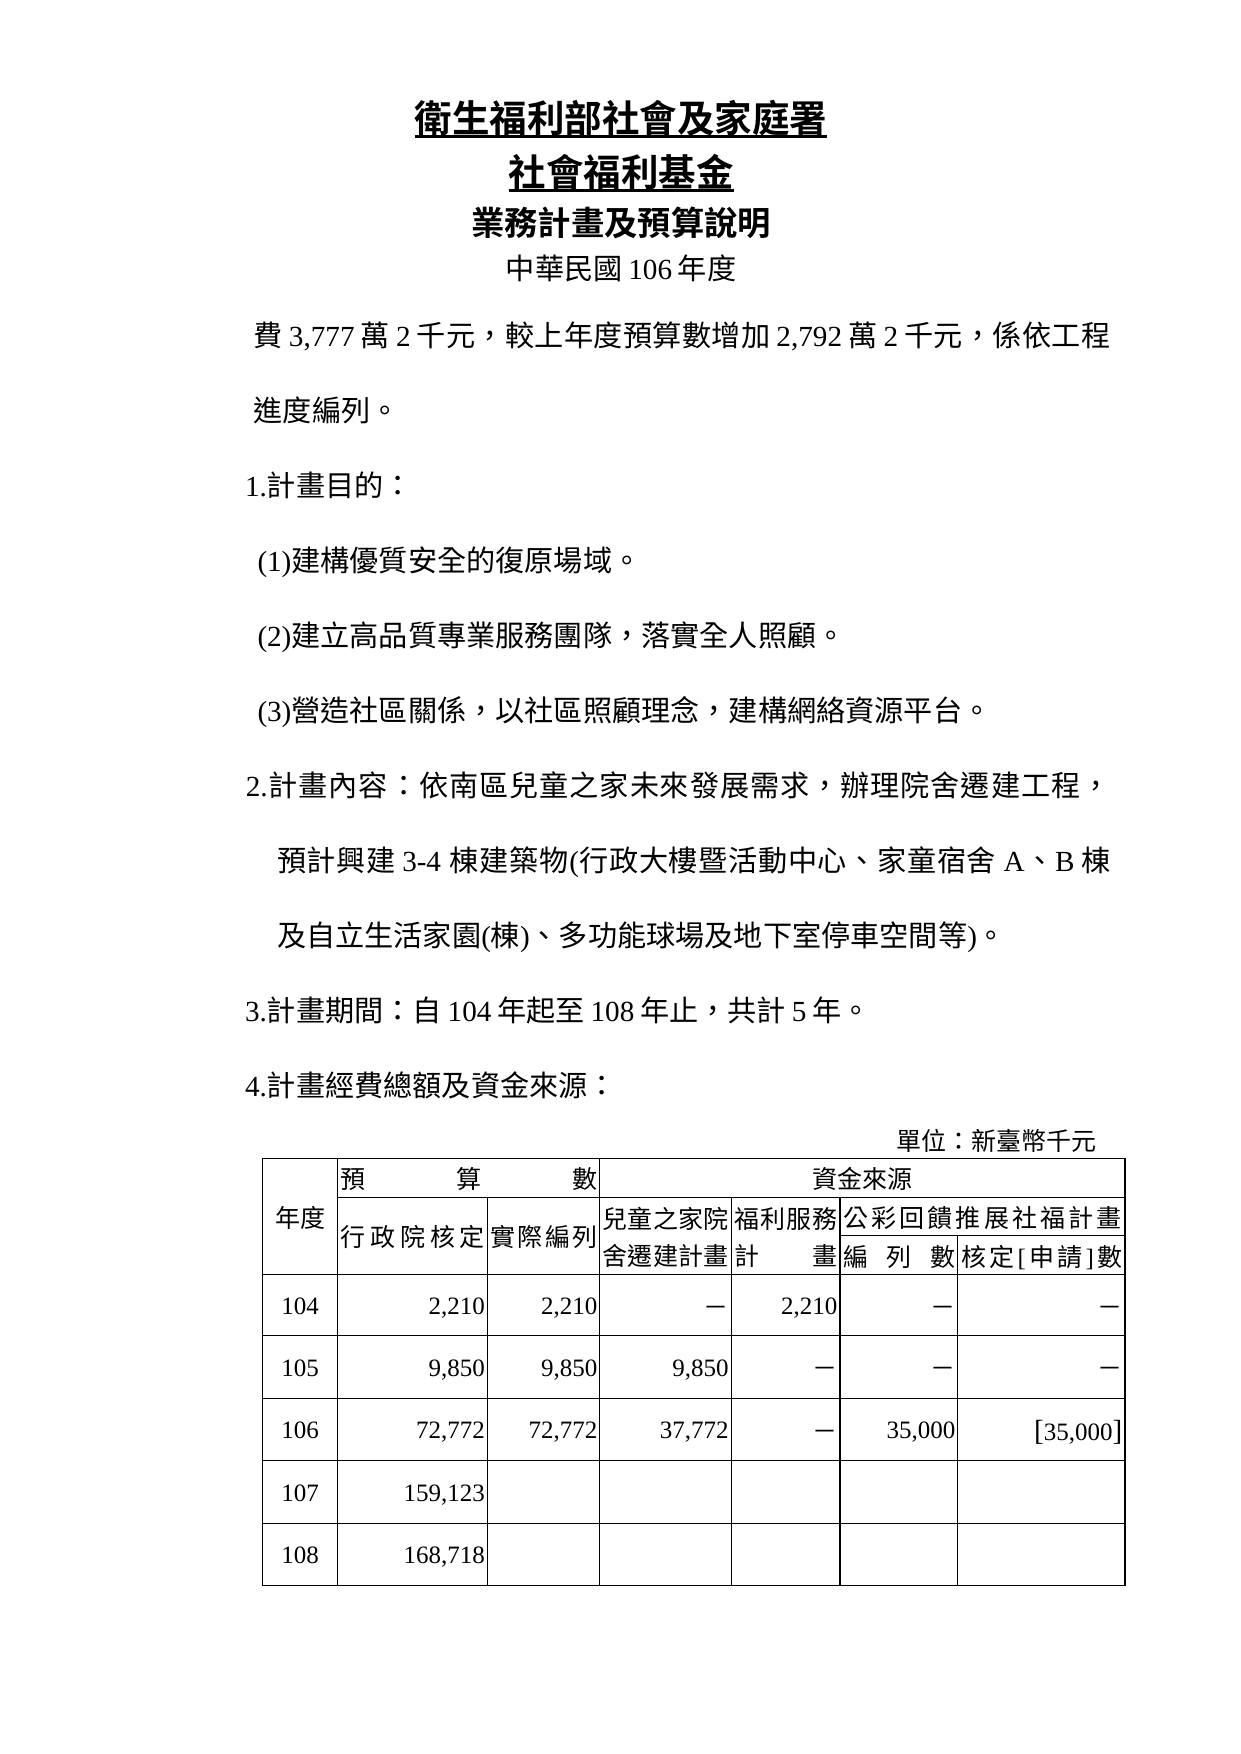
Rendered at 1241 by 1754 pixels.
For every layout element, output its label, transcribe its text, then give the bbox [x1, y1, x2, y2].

table_cell 公彩回饋推展社福計畫 [841, 1198, 1124, 1235]
table_cell － [732, 1336, 839, 1398]
table_cell 35,000 [841, 1399, 957, 1460]
table_cell 168,718 [338, 1524, 487, 1585]
table_cell [958, 1461, 1124, 1523]
table_cell 9,850 [488, 1336, 599, 1398]
table_cell － [841, 1275, 957, 1335]
table_cell 實際編列 [488, 1198, 599, 1274]
table_cell [488, 1524, 599, 1585]
table_cell [488, 1461, 599, 1523]
text 4.計畫經費總額及資金來源： [237, 1046, 1110, 1121]
table_cell 福利服務計畫 [732, 1198, 839, 1274]
table_cell － [732, 1399, 839, 1460]
text 單位：新臺幣千元 [273, 1121, 1096, 1158]
table_cell 兒童之家院舍遷建計畫 [600, 1198, 731, 1274]
table_cell [958, 1524, 1124, 1585]
text (1)建構優質安全的復原場域。 [250, 521, 1110, 596]
table_cell 72,772 [488, 1399, 599, 1460]
table_cell [841, 1461, 957, 1523]
text 3.計畫期間：自104年起至108年止，共計5年。 [237, 971, 1110, 1046]
table_cell － [841, 1336, 957, 1398]
table_cell 編列數 [841, 1236, 957, 1274]
table_cell [600, 1461, 731, 1523]
table_cell 159,123 [338, 1461, 487, 1523]
table_cell [600, 1524, 731, 1585]
table_header 年度 [263, 1159, 337, 1274]
table_cell 2,210 [338, 1275, 487, 1335]
table_cell 9,850 [338, 1336, 487, 1398]
table_cell 2,210 [488, 1275, 599, 1335]
table_header 資金來源 [600, 1159, 1124, 1197]
table_cell [35,000] [958, 1399, 1124, 1460]
table_cell 2,210 [732, 1275, 839, 1335]
text 2.計畫內容：依南區兒童之家未來發展需求，辦理院舍遷建工程，預計興建3-4 棟建築物(行政大樓暨活動中心、家童宿舍A、B棟及自立生活家園(棟)、多功能球場及地下室停車空間等)。 [237, 746, 1110, 971]
table_cell [841, 1524, 957, 1585]
table_cell － [958, 1336, 1124, 1398]
text 1.計畫目的： [237, 446, 1110, 521]
table_cell 核定[申請]數 [958, 1236, 1124, 1274]
table_cell [732, 1461, 839, 1523]
table_cell 107 [263, 1461, 337, 1523]
table_cell 108 [263, 1524, 337, 1585]
table_cell 106 [263, 1399, 337, 1460]
text (2)建立高品質專業服務團隊，落實全人照顧。 [250, 596, 1110, 671]
table_cell 104 [263, 1275, 337, 1335]
table_cell 9,850 [600, 1336, 731, 1398]
table_cell － [600, 1275, 731, 1335]
table_cell 37,772 [600, 1399, 731, 1460]
table_cell 72,772 [338, 1399, 487, 1460]
table_cell [732, 1524, 839, 1585]
table_cell － [958, 1275, 1124, 1335]
text (3)營造社區關係，以社區照顧理念，建構網絡資源平台。 [250, 671, 1110, 746]
table_cell 行政院核定 [338, 1198, 487, 1274]
table_header 預算數 [338, 1159, 599, 1197]
table_cell 105 [263, 1336, 337, 1398]
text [202, 296, 1110, 446]
